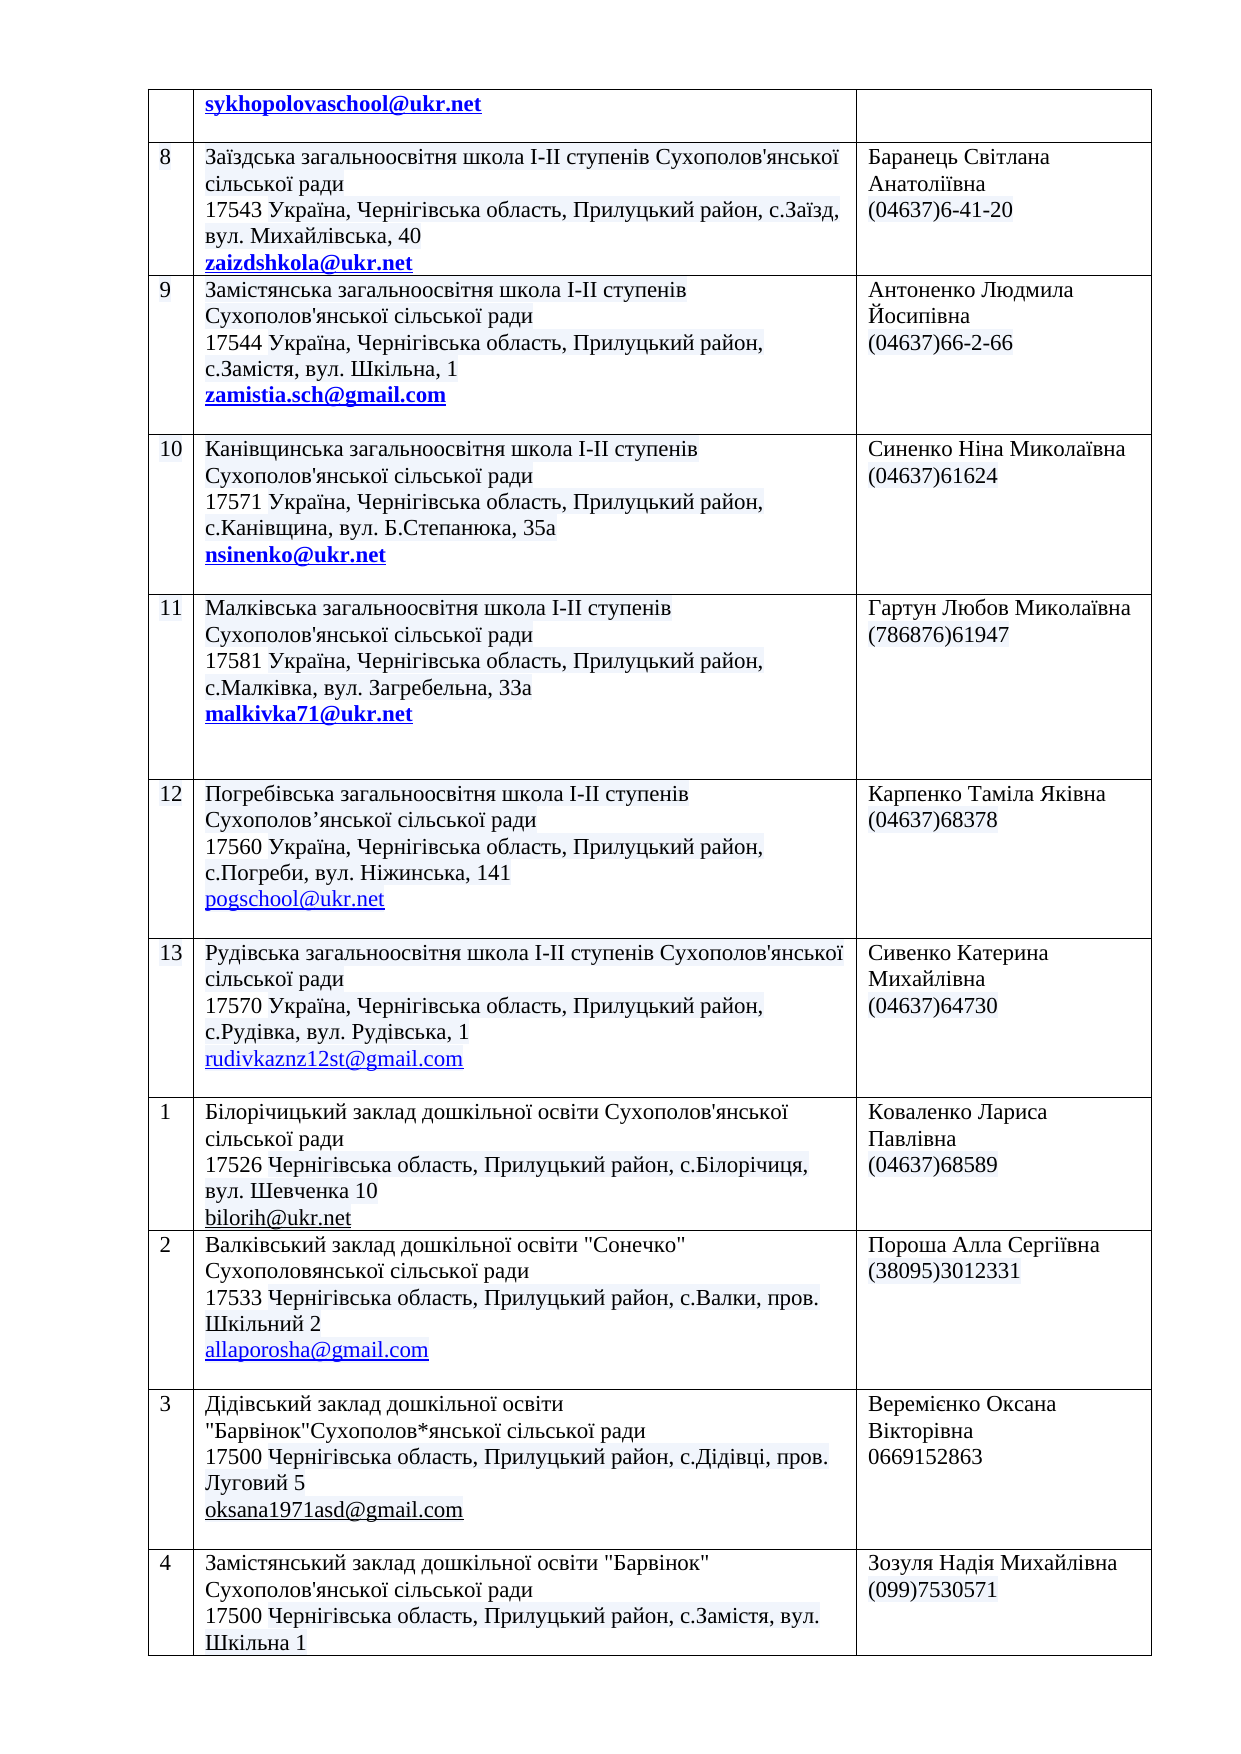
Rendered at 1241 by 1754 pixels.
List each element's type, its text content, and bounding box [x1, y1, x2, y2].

table_cell Баранець Світлана Анатоліївна (04637)6-41-20 [857, 143, 1151, 275]
table_cell Сивенко Катерина Михайлівна (04637)64730 [857, 939, 1151, 1097]
table_cell 10 [149, 435, 193, 593]
table_cell Синенко Ніна Миколаївна (04637)61624 [857, 435, 1151, 593]
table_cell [857, 1550, 1151, 1655]
table_cell Гартун Любов Миколаївна (786876)61947 [857, 595, 1151, 779]
table_cell Коваленко Лариса Павлівна (04637)68589 [857, 1098, 1151, 1230]
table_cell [857, 90, 1151, 142]
table_cell 2 [149, 1231, 193, 1389]
table_cell Білорічицький заклад дошкільної освіти Сухополов'янської сільської ради 17526 Чернігівська область, Прилуцький район, с.Білорічиця, вул. Шевченка 10 bilorih@ukr.net [194, 1098, 856, 1230]
table_cell Карпенко Таміла Яківна (04637)68378 [857, 780, 1151, 938]
table_cell Погребівська загальноосвітня школа І-ІІ ступенів Сухополов’янської сільської ради 17560 Україна, Чернігівська область, Прилуцький район, с.Погреби, вул. Ніжинська, 141 pogschool@ukr.net [194, 780, 856, 938]
table_cell Малківська загальноосвітня школа І-ІІ ступенів Сухополов'янської сільської ради 17581 Україна, Чернігівська область, Прилуцький район, с.Малківка, вул. Загребельна, 33а malkivka71@ukr.net [194, 595, 856, 779]
table_cell Замістянська загальноосвітня школа I-II ступенів Сухополов'янської сільської ради 17544 Україна, Чернігівська область, Прилуцький район, с.Замістя, вул. Шкільна, 1 zamistia.sch@gmail.com [194, 276, 856, 434]
table_cell 4 [149, 1550, 193, 1655]
table_cell Антоненко Людмила Йосипівна (04637)66-2-66 [857, 276, 1151, 434]
table_cell 13 [149, 939, 193, 1097]
table_cell Веремієнко Оксана Вікторівна 0669152863 [857, 1390, 1151, 1548]
table_cell 12 [149, 780, 193, 938]
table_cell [194, 90, 856, 142]
table_cell 11 [149, 595, 193, 779]
table_cell 1 [149, 1098, 193, 1230]
table_cell Дідівський заклад дошкільної освіти "Барвінок"Сухополов*янської сільської ради 17500 Чернігівська область, Прилуцький район, с.Дідівці, пров. Луговий 5 oksana1971asd@gmail.com [194, 1390, 856, 1548]
table_cell Канівщинська загальноосвітня школа І-ІІ ступенів Сухополов'янської сільської ради 17571 Україна, Чернігівська область, Прилуцький район, с.Канівщина, вул. Б.Степанюка, 35а nsinenko@ukr.net [194, 435, 856, 593]
table_cell Рудівська загальноосвітня школа І-ІІ ступенів Сухополов'янської сільської ради 17570 Україна, Чернігівська область, Прилуцький район, с.Рудівка, вул. Рудівська, 1 rudivkaznz12st@gmail.com [194, 939, 856, 1097]
table_cell 8 [149, 143, 193, 275]
table_cell Пороша Алла Сергіївна (38095)3012331 [857, 1231, 1151, 1389]
table_cell 7 [149, 90, 193, 142]
table_cell 9 [149, 276, 193, 434]
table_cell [194, 1550, 856, 1655]
table_cell 3 [149, 1390, 193, 1548]
table_cell Валківський заклад дошкільної освіти "Сонечко" Сухополовянської сільської ради 17533 Чернігівська область, Прилуцький район, с.Валки, пров. Шкільний 2 allaporosha@gmail.com [194, 1231, 856, 1389]
table_cell Заїздська загальноосвітня школа І-ІІ ступенів Сухополов'янської сільської ради 17543 Україна, Чернігівська область, Прилуцький район, с.Заїзд, вул. Михайлівська, 40 zaizdshkola@ukr.net [194, 143, 856, 275]
